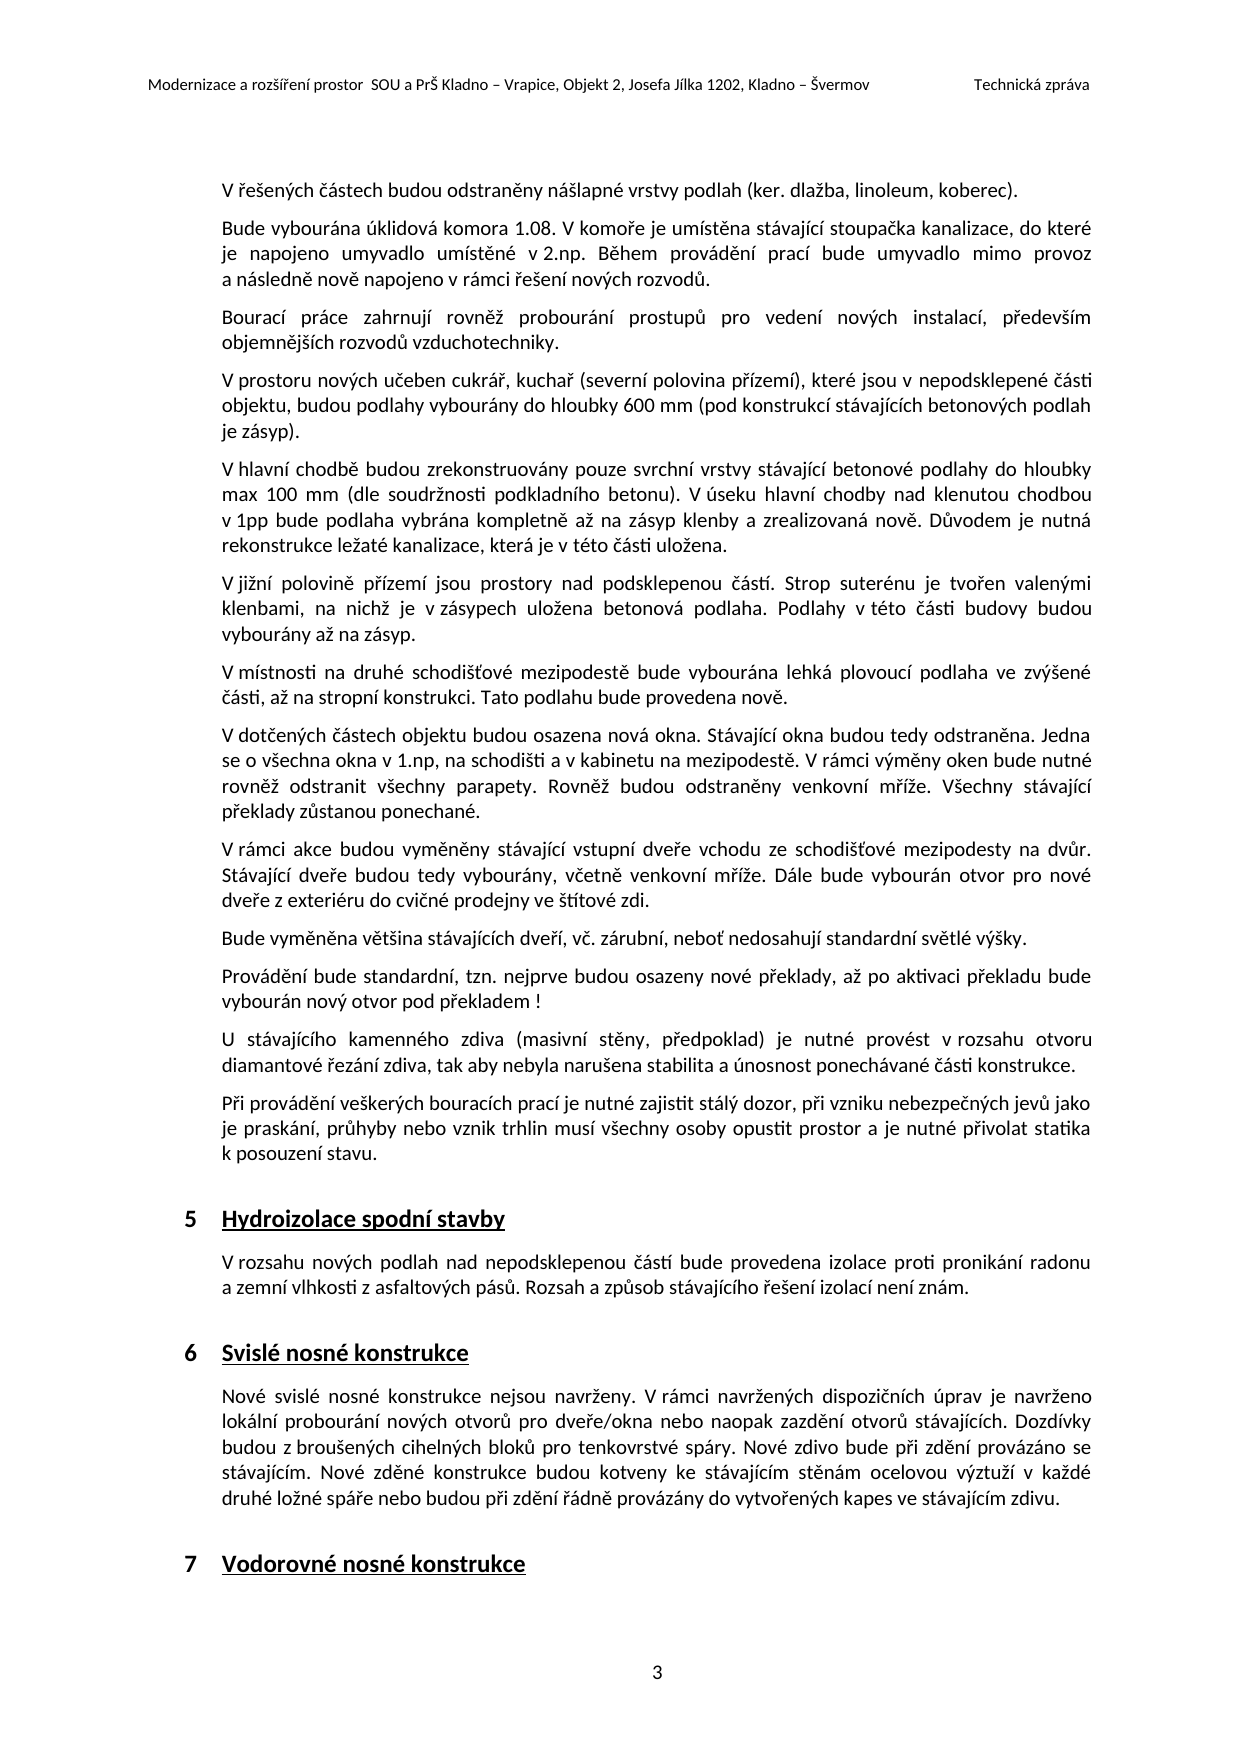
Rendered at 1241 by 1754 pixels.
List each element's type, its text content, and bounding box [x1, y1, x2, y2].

text V jižní polovině přízemí jsou prostory nad podsklepenou částí. Strop suterénu je tvořen valenými klenbami, na nichž je v zásypech uložena betonová podlaha. Podlahy v této části budovy budou vybourány až na zásyp. [222, 570, 1092, 646]
text V místnosti na druhé schodišťové mezipodestě bude vybourána lehká plovoucí podlaha ve zvýšené části, až na stropní konstrukci. Tato podlahu bude provedena nově. [222, 659, 1092, 710]
text V dotčených částech objektu budou osazena nová okna. Stávající okna budou tedy odstraněna. Jedna se o všechna okna v 1.np, na schodišti a v kabinetu na mezipodestě. V rámci výměny oken bude nutné rovněž odstranit všechny parapety. Rovněž budou odstraněny venkovní mříže. Všechny stávající překlady zůstanou ponechané. [222, 722, 1092, 824]
text Při provádění veškerých bouracích prací je nutné zajistit stálý dozor, při vzniku nebezpečných jevů jako je praskání, průhyby nebo vznik trhlin musí všechny osoby opustit prostor a je nutné přivolat statika k posouzení stavu. [222, 1090, 1092, 1166]
text Provádění bude standardní, tzn. nejprve budou osazeny nové překlady, až po aktivaci překladu bude vybourán nový otvor pod překladem ! [222, 963, 1092, 1014]
text V řešených částech budou odstraněny nášlapné vrstvy podlah (ker. dlažba, linoleum, koberec). [222, 177, 1092, 203]
text V hlavní chodbě budou zrekonstruovány pouze svrchní vrstvy stávající betonové podlahy do hloubky max 100 mm (dle soudržnosti podkladního betonu). V úseku hlavní chodby nad klenutou chodbou v 1pp bude podlaha vybrána kompletně až na zásyp klenby a zrealizovaná nově. Důvodem je nutná rekonstrukce ležaté kanalizace, která je v této části uložena. [222, 456, 1092, 558]
text V prostoru nových učeben cukrář, kuchař (severní polovina přízemí), které jsou v nepodsklepené části objektu, budou podlahy vybourány do hloubky 600 mm (pod konstrukcí stávajících betonových podlah je zásyp). [222, 367, 1092, 443]
text V rámci akce budou vyměněny stávající vstupní dveře vchodu ze schodišťové mezipodesty na dvůr. Stávající dveře budou tedy vybourány, včetně venkovní mříže. Dále bude vybourán otvor pro nové dveře z exteriéru do cvičné prodejny ve štítové zdi. [221, 836, 1092, 913]
subtitle Vodorovné nosné konstrukce [184, 1548, 1092, 1578]
text V rozsahu nových podlah nad nepodsklepenou částí bude provedena izolace proti pronikání radonu a zemní vlhkosti z asfaltových pásů. Rozsah a způsob stávajícího řešení izolací není znám. [222, 1249, 1092, 1300]
text Bude vybourána úklidová komora 1.08. V komoře je umístěna stávající stoupačka kanalizace, do které je napojeno umyvadlo umístěné v 2.np. Během provádění prací bude umyvadlo mimo provoz a následně nově napojeno v rámci řešení nových rozvodů. [222, 215, 1092, 291]
text U stávajícího kamenného zdiva (masivní stěny, předpoklad) je nutné provést v rozsahu otvoru diamantové řezání zdiva, tak aby nebyla narušena stabilita a únosnost ponechávané části konstrukce. [221, 1026, 1092, 1077]
text Bude vyměněna většina stávajících dveří, vč. zárubní, neboť nedosahují standardní světlé výšky. [221, 925, 1092, 951]
text Bourací práce zahrnují rovněž probourání prostupů pro vedení nových instalací, především objemnějších rozvodů vzduchotechniky. [222, 304, 1092, 355]
subtitle Hydroizolace spodní stavby [184, 1203, 1092, 1234]
subtitle Svislé nosné konstrukce [184, 1337, 1092, 1368]
text Nové svislé nosné konstrukce nejsou navrženy. V rámci navržených dispozičních úprav je navrženo lokální probourání nových otvorů pro dveře/okna nebo naopak zazdění otvorů stávajících. Dozdívky budou z broušených cihelných bloků pro tenkovrstvé spáry. Nové zdivo bude při zdění provázáno se stávajícím. Nové zděné konstrukce budou kotveny ke stávajícím stěnám ocelovou výztuží v každé druhé ložné spáře nebo budou při zdění řádně provázány do vytvořených kapes ve stávajícím zdivu. [222, 1383, 1092, 1510]
